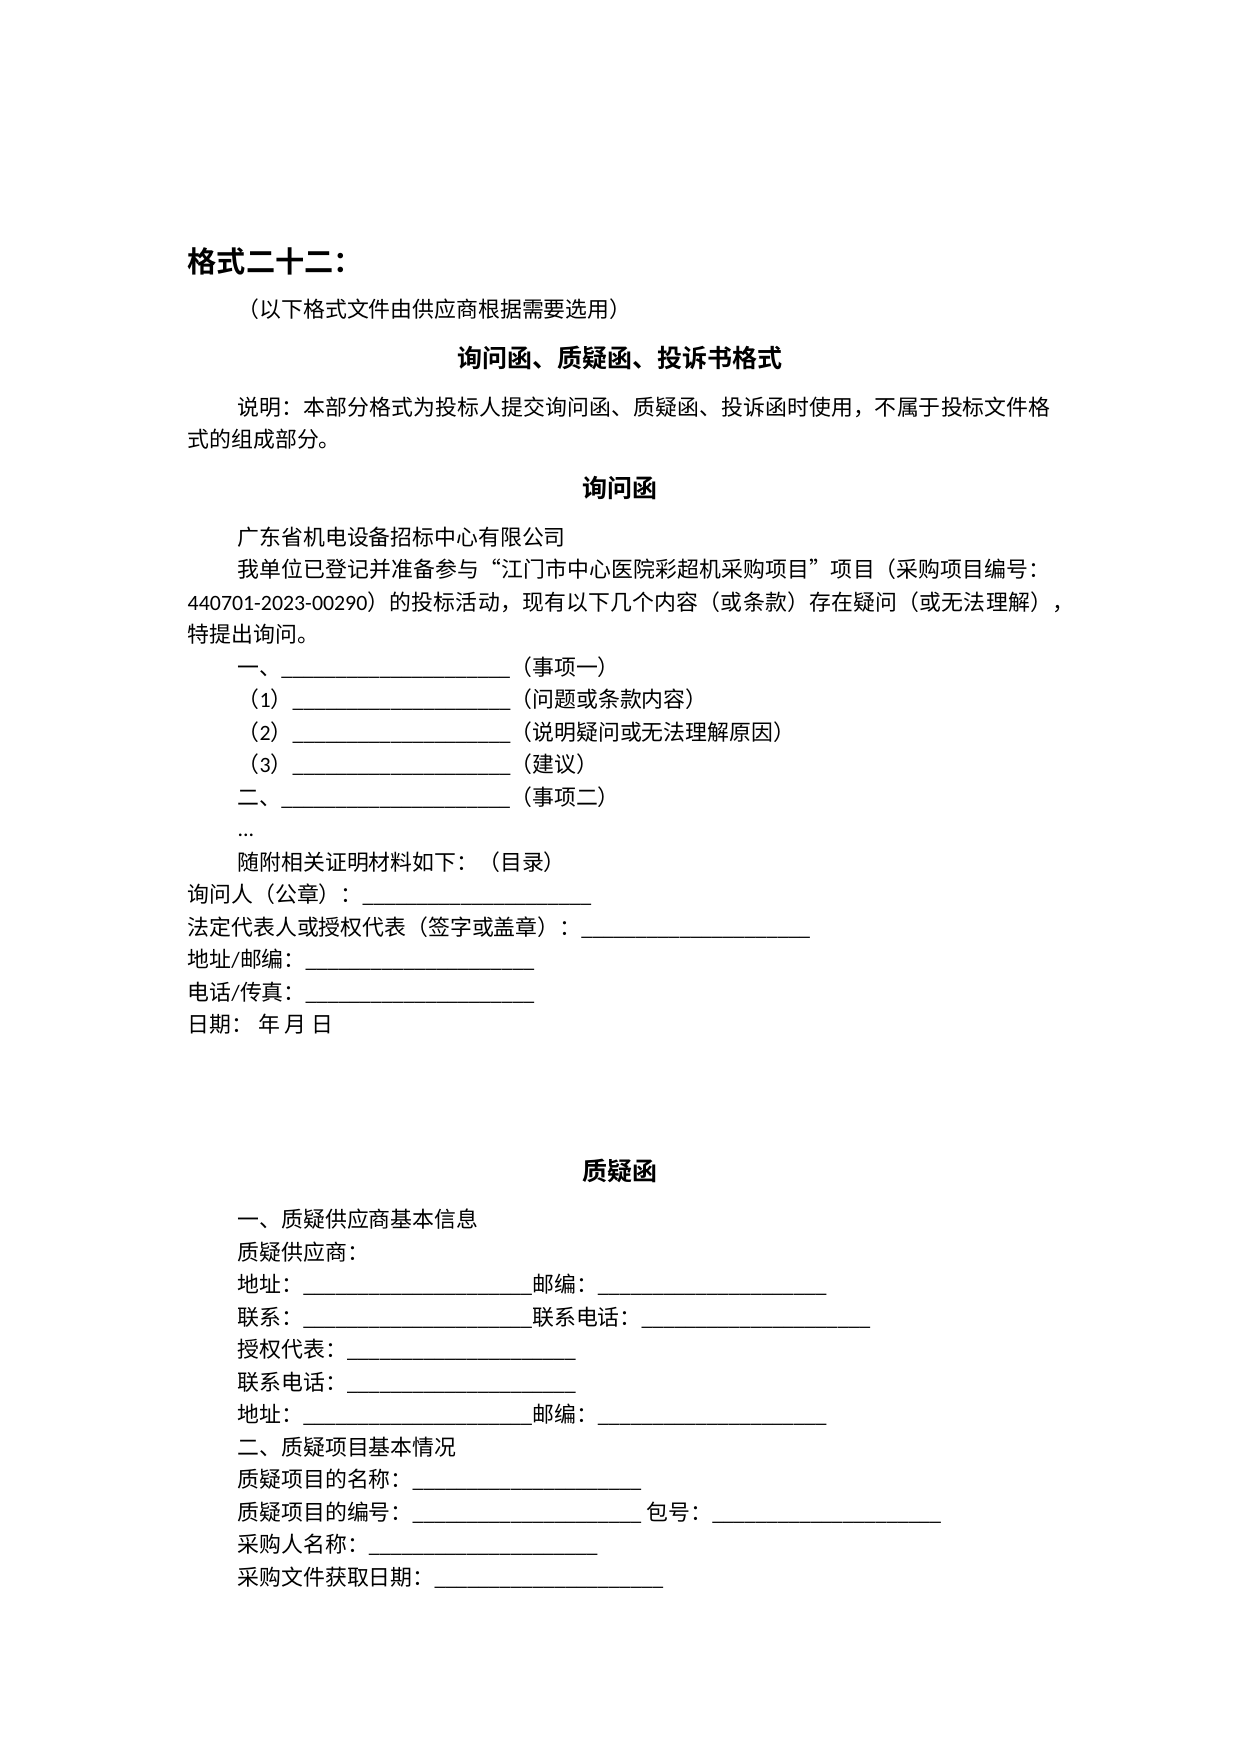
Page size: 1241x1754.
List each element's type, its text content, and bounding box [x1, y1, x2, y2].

text 说明：本部分格式为投标人提交询问函、质疑函、投诉函时使用，不属于投标文件格式的组成部分。 [187, 389, 1053, 454]
text 质疑项目的编号：_____________________ 包号：_____________________ [187, 1494, 1053, 1527]
text 联系电话：_____________________ [187, 1364, 1053, 1397]
text 广东省机电设备招标中心有限公司 [187, 519, 1053, 552]
text 二、质疑项目基本情况 [187, 1429, 1053, 1462]
text （1）____________________（问题或条款内容） [187, 682, 1053, 714]
text （以下格式文件由供应商根据需要选用） [187, 292, 1053, 324]
text （3）____________________（建议） [187, 747, 1053, 779]
text 电话/传真：_____________________ [187, 974, 1053, 1007]
text 质疑供应商： [187, 1234, 1053, 1267]
text 质疑函 [187, 1137, 1053, 1202]
text 一、质疑供应商基本信息 [187, 1202, 1053, 1234]
text 日期： 年 月 日 [187, 1007, 1053, 1039]
text （2）____________________（说明疑问或无法理解原因） [187, 714, 1053, 747]
text 采购人名称：_____________________ [187, 1527, 1053, 1559]
text 随附相关证明材料如下：（目录） [187, 844, 1053, 877]
text 询问函 [187, 454, 1053, 519]
text 质疑项目的名称：_____________________ [187, 1462, 1053, 1494]
text 授权代表：_____________________ [187, 1332, 1053, 1364]
text 二、_____________________（事项二） [187, 779, 1053, 812]
text 法定代表人或授权代表（签字或盖章）：_____________________ [187, 909, 1053, 942]
text 询问人（公章）：_____________________ [187, 877, 1053, 909]
text 一、_____________________（事项一） [187, 649, 1053, 682]
text 联系：_____________________联系电话：_____________________ [187, 1299, 1053, 1332]
text ... [187, 812, 1053, 844]
text 地址：_____________________邮编：_____________________ [187, 1397, 1053, 1429]
text 采购文件获取日期：_____________________ [187, 1559, 1053, 1592]
text 我单位已登记并准备参与“江门市中心医院彩超机采购项目”项目（采购项目编号：440701-2023-00290）的投标活动，现有以下几个内容（或条款）存在疑问（或无法理解），特提出询问。 [187, 552, 1053, 649]
text 格式二十二： [187, 227, 1053, 292]
text 地址：_____________________邮编：_____________________ [187, 1267, 1053, 1299]
text 询问函、质疑函、投诉书格式 [187, 324, 1053, 389]
text 地址/邮编：_____________________ [187, 942, 1053, 974]
